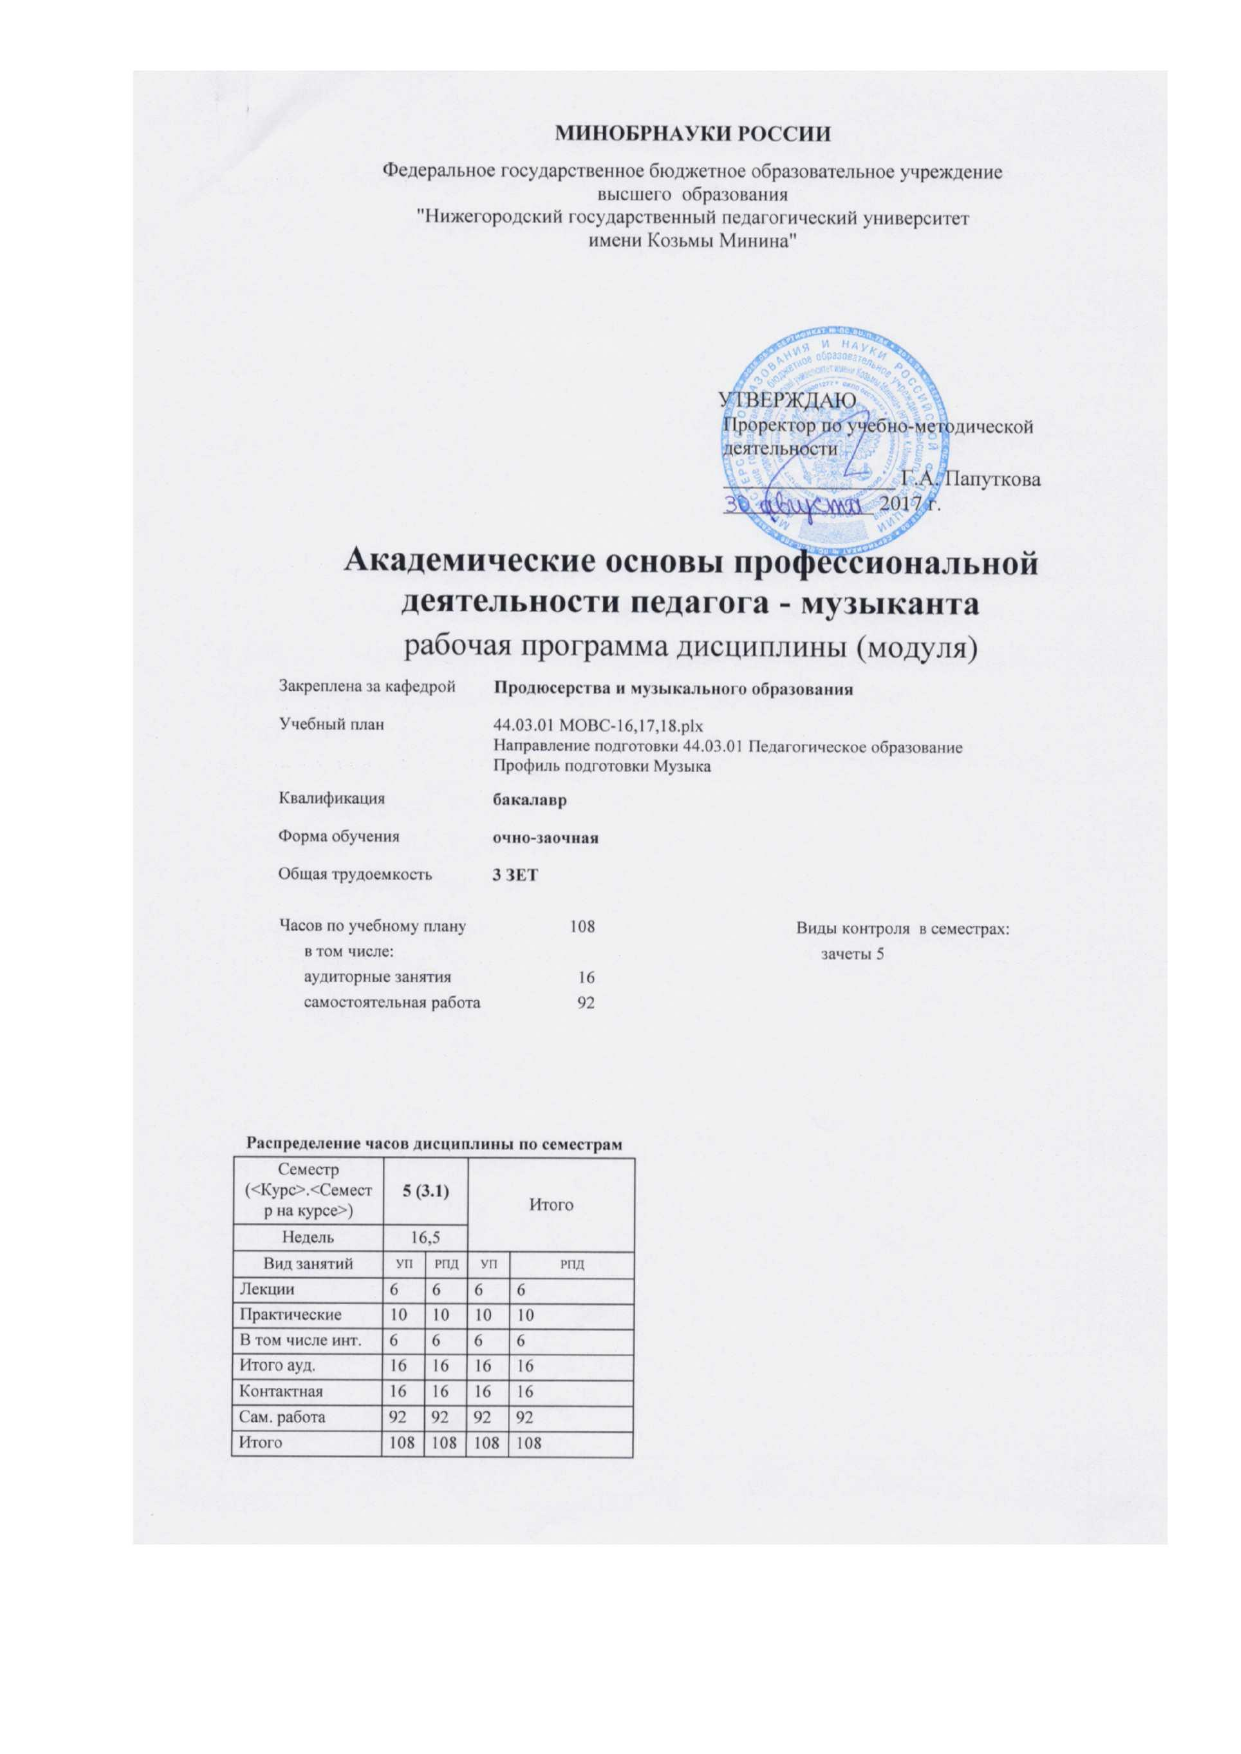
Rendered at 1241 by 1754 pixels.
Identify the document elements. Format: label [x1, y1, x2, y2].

picture [118, 59, 1182, 1564]
